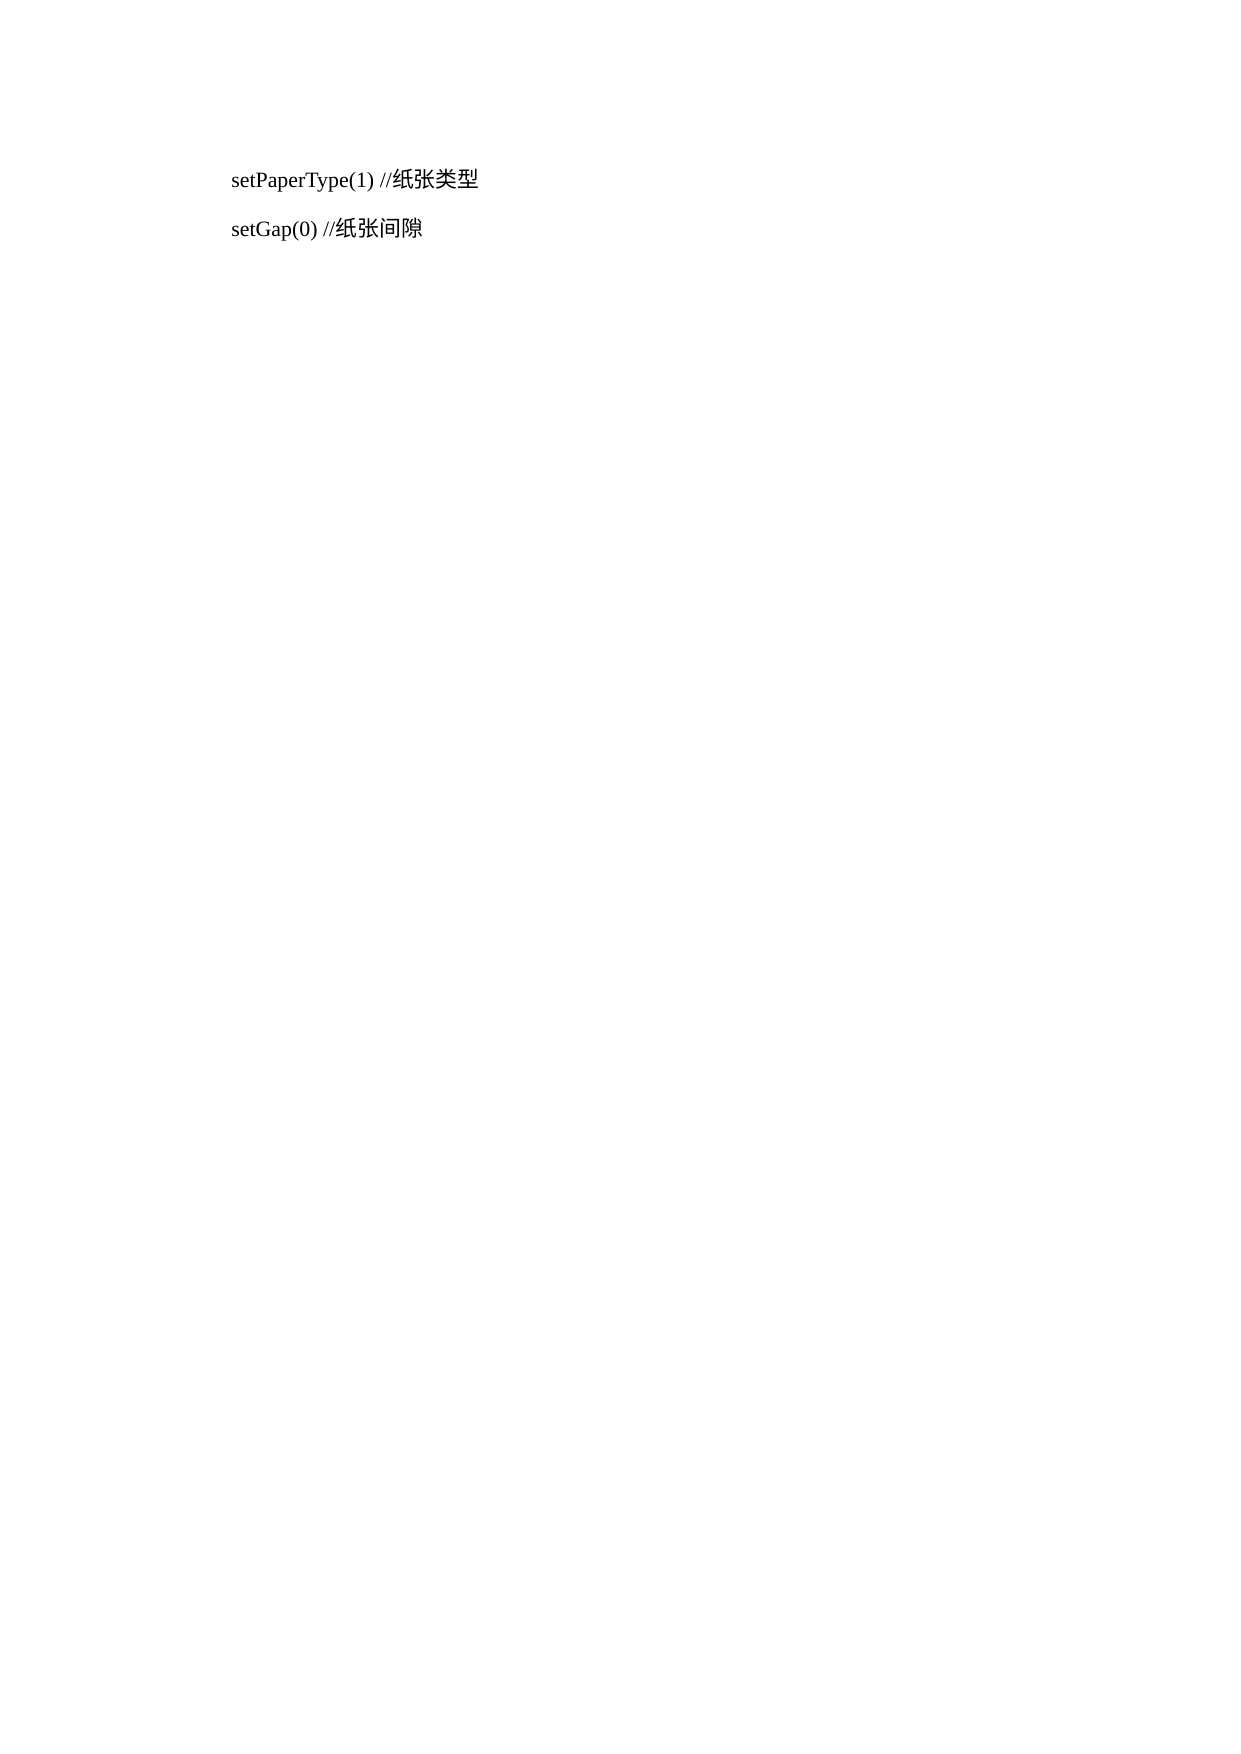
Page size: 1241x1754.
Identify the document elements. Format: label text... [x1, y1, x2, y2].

text setPaperType(1) //纸张类型 [187, 162, 1053, 194]
text setGap(0) //纸张间隙 [187, 210, 1053, 243]
